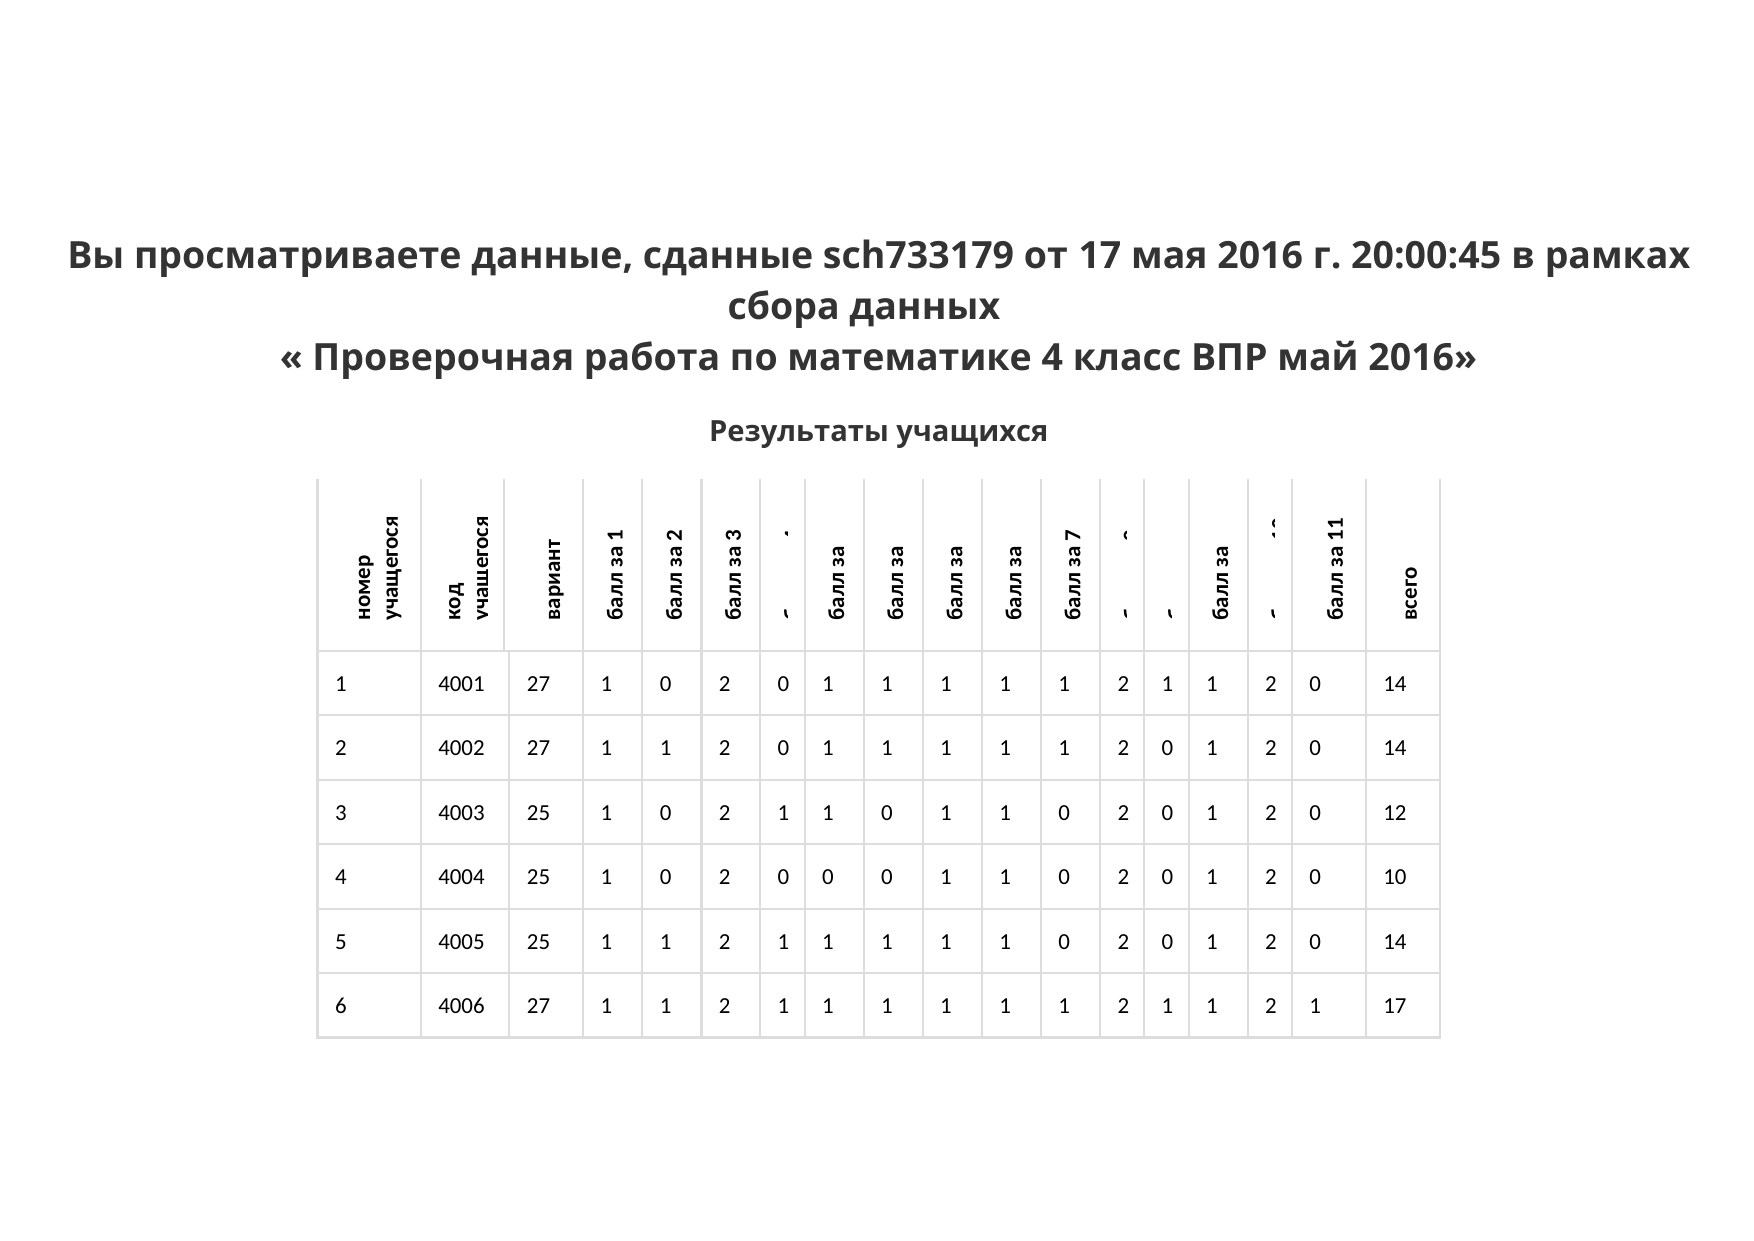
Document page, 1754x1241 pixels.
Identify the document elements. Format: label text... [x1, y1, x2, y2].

table_header балл за 6(2) [983, 479, 1040, 649]
table_cell 0 [806, 845, 863, 907]
table_cell 6 [319, 974, 420, 1036]
table_cell 1 [1190, 716, 1247, 778]
table_cell 1 [319, 652, 420, 714]
table_cell 14 [1367, 716, 1439, 778]
table_cell 1 [761, 910, 804, 972]
table_header номер учащегося [319, 479, 420, 649]
table_cell 1 [1190, 910, 1247, 972]
table_cell 0 [643, 845, 700, 907]
table_cell 1 [1190, 781, 1247, 843]
table_cell 0 [643, 781, 700, 843]
table_cell 27 [510, 716, 582, 778]
table_cell 1 [983, 845, 1040, 907]
table_cell 0 [1145, 781, 1188, 843]
table_cell 1 [584, 652, 641, 714]
table_cell 14 [1367, 652, 1439, 714]
table_cell 0 [1042, 781, 1099, 843]
table_cell 2 [319, 716, 420, 778]
table_cell 0 [761, 845, 804, 907]
table_header балл за 1 [584, 479, 641, 649]
table_header балл за 2 [643, 479, 700, 649]
table_cell 1 [806, 652, 863, 714]
table_cell 27 [510, 974, 582, 1036]
table_cell 1 [924, 716, 981, 778]
table_cell 0 [865, 845, 922, 907]
subtitle « Проверочная работа по математике 4 класс ВПР май 2016» [0, 330, 1728, 381]
table_cell 1 [865, 652, 922, 714]
table_cell 4003 [422, 781, 508, 843]
table_cell 1 [806, 781, 863, 843]
table_cell 4004 [422, 845, 508, 907]
table_cell 1 [924, 910, 981, 972]
table_cell 2 [703, 652, 759, 714]
table_cell 1 [1042, 716, 1099, 778]
table_cell 0 [643, 652, 700, 714]
table_cell 0 [1293, 652, 1365, 714]
table_cell 4005 [422, 910, 508, 972]
table_cell 1 [806, 716, 863, 778]
table_cell 5 [319, 910, 420, 972]
subtitle Результаты учащихся [29, 410, 1728, 450]
table_cell 1 [584, 845, 641, 907]
table_cell 1 [1145, 652, 1188, 714]
table_header балл за 6(1) [924, 479, 981, 649]
table_cell 2 [1101, 845, 1143, 907]
table_cell 1 [584, 910, 641, 972]
table_cell 2 [1101, 781, 1143, 843]
table_cell 1 [1042, 652, 1099, 714]
table_header балл за 10 [1249, 479, 1291, 649]
table_header вариант [505, 479, 582, 649]
table_cell 1 [584, 781, 641, 843]
table_cell 1 [761, 781, 804, 843]
table_header балл за 7 [1042, 479, 1099, 649]
table_header балл за 4 [761, 479, 804, 649]
table_cell 0 [1293, 910, 1365, 972]
table_cell 2 [703, 845, 759, 907]
table_cell 0 [761, 652, 804, 714]
table_cell 3 [319, 781, 420, 843]
table_cell 1 [865, 974, 922, 1036]
table_cell 2 [1249, 652, 1291, 714]
table_cell 1 [983, 974, 1040, 1036]
table_cell 1 [806, 910, 863, 972]
table_cell 1 [1190, 974, 1247, 1036]
table_cell 0 [761, 716, 804, 778]
table_cell 2 [703, 716, 759, 778]
table_cell 1 [584, 716, 641, 778]
table_cell 27 [510, 652, 582, 714]
table_cell 0 [1293, 845, 1365, 907]
table_header балл за 8 [1101, 479, 1143, 649]
table_cell 2 [1101, 974, 1143, 1036]
table_cell 4 [319, 845, 420, 907]
table_cell 1 [1293, 974, 1365, 1036]
table_cell 25 [510, 781, 582, 843]
table_cell 12 [1367, 781, 1439, 843]
table_cell 2 [1249, 974, 1291, 1036]
table_cell 1 [643, 974, 700, 1036]
table_cell 1 [1145, 974, 1188, 1036]
table_cell 0 [1293, 716, 1365, 778]
table_cell 2 [703, 910, 759, 972]
table_header балл за 5(1) [806, 479, 863, 649]
table_cell 1 [924, 974, 981, 1036]
table_cell 2 [1249, 716, 1291, 778]
table_cell 4002 [422, 716, 508, 778]
table_cell 1 [865, 910, 922, 972]
table_cell 2 [1101, 652, 1143, 714]
table_cell 1 [924, 652, 981, 714]
table_cell 1 [1190, 845, 1247, 907]
table_cell 1 [983, 781, 1040, 843]
table_cell 0 [1145, 716, 1188, 778]
table_cell 2 [703, 974, 759, 1036]
table_cell 14 [1367, 910, 1439, 972]
table_cell 10 [1367, 845, 1439, 907]
table_cell 1 [983, 652, 1040, 714]
table_cell 4001 [422, 652, 508, 714]
table_cell 0 [1042, 910, 1099, 972]
table_cell 1 [1190, 652, 1247, 714]
table_header балл за 11 [1293, 479, 1365, 649]
table_cell 1 [584, 974, 641, 1036]
table_header балл за 9(1) [1145, 479, 1188, 649]
table_header балл за 3 [703, 479, 759, 649]
table_cell 2 [1249, 845, 1291, 907]
table_cell 1 [865, 716, 922, 778]
table_cell 2 [703, 781, 759, 843]
table_cell 2 [1101, 716, 1143, 778]
table_cell 4006 [422, 974, 508, 1036]
table_header балл за 5(2) [865, 479, 922, 649]
table_cell 17 [1367, 974, 1439, 1036]
table_cell 1 [983, 910, 1040, 972]
table_cell 0 [1293, 781, 1365, 843]
table_header код учащегося [422, 479, 503, 649]
table_cell 1 [643, 910, 700, 972]
table_cell 1 [643, 716, 700, 778]
table_cell 0 [1042, 845, 1099, 907]
table_cell 1 [1042, 974, 1099, 1036]
table_cell 0 [865, 781, 922, 843]
table_header всего [1367, 479, 1439, 649]
table_cell 2 [1249, 910, 1291, 972]
table_header балл за 9(2) [1190, 479, 1247, 649]
table_cell 25 [510, 910, 582, 972]
table_cell 25 [510, 845, 582, 907]
table_cell 1 [924, 845, 981, 907]
table_cell 2 [1101, 910, 1143, 972]
table_cell 1 [983, 716, 1040, 778]
table_cell 1 [761, 974, 804, 1036]
table_cell 1 [806, 974, 863, 1036]
table_cell 0 [1145, 910, 1188, 972]
table_cell 2 [1249, 781, 1291, 843]
table_cell 1 [924, 781, 981, 843]
table_cell 0 [1145, 845, 1188, 907]
subtitle Вы просматриваете данные, сданные sch733179 от 17 мая 2016 г. 20:00:45 в рамках сбора данных [0, 228, 1728, 330]
